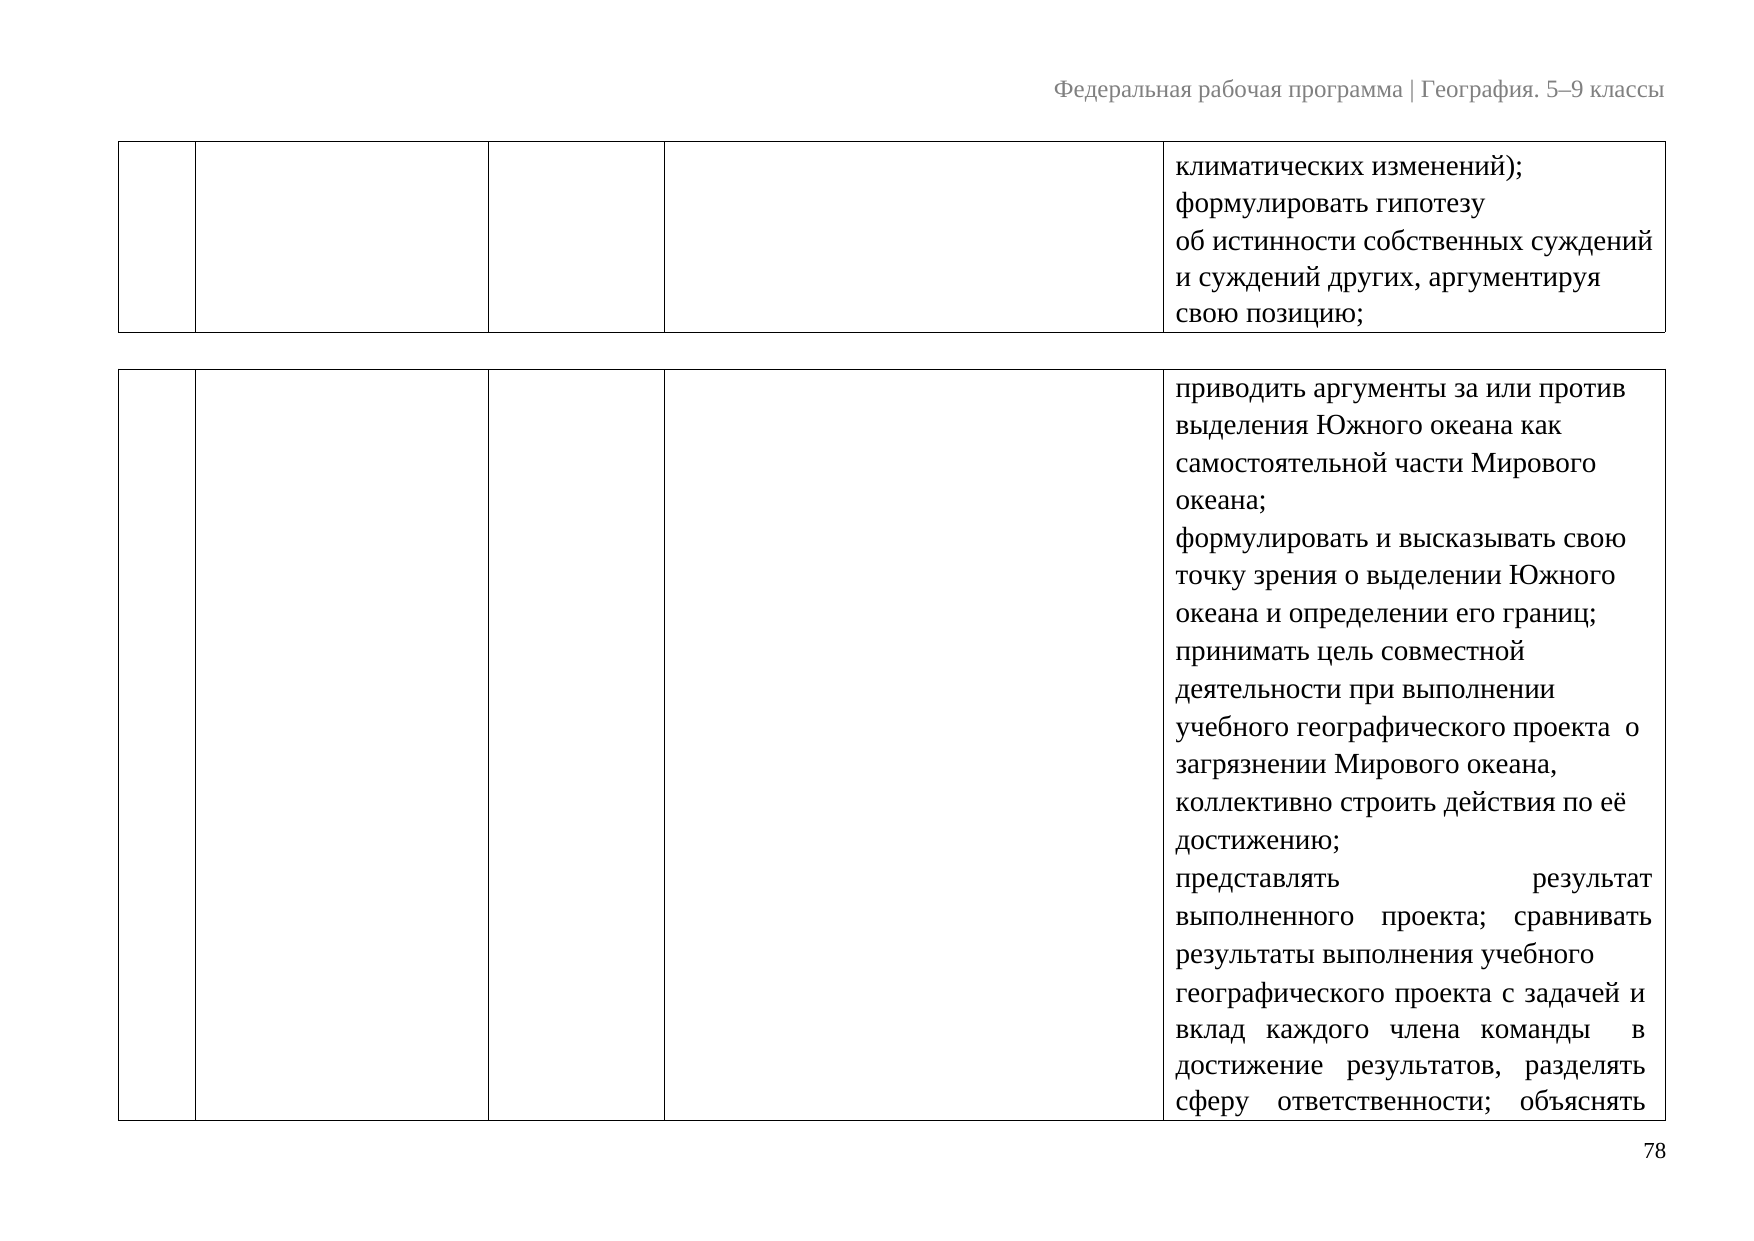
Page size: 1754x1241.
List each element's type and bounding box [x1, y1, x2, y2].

table_header [196, 142, 488, 332]
table_header [1164, 142, 1665, 332]
table_header [119, 142, 195, 332]
table_header [489, 370, 664, 1120]
table_header [196, 370, 488, 1120]
table_header [665, 370, 1163, 1120]
table_header [489, 142, 664, 332]
table_header [1164, 370, 1665, 1120]
table_header [665, 142, 1163, 332]
table_header [119, 370, 195, 1120]
